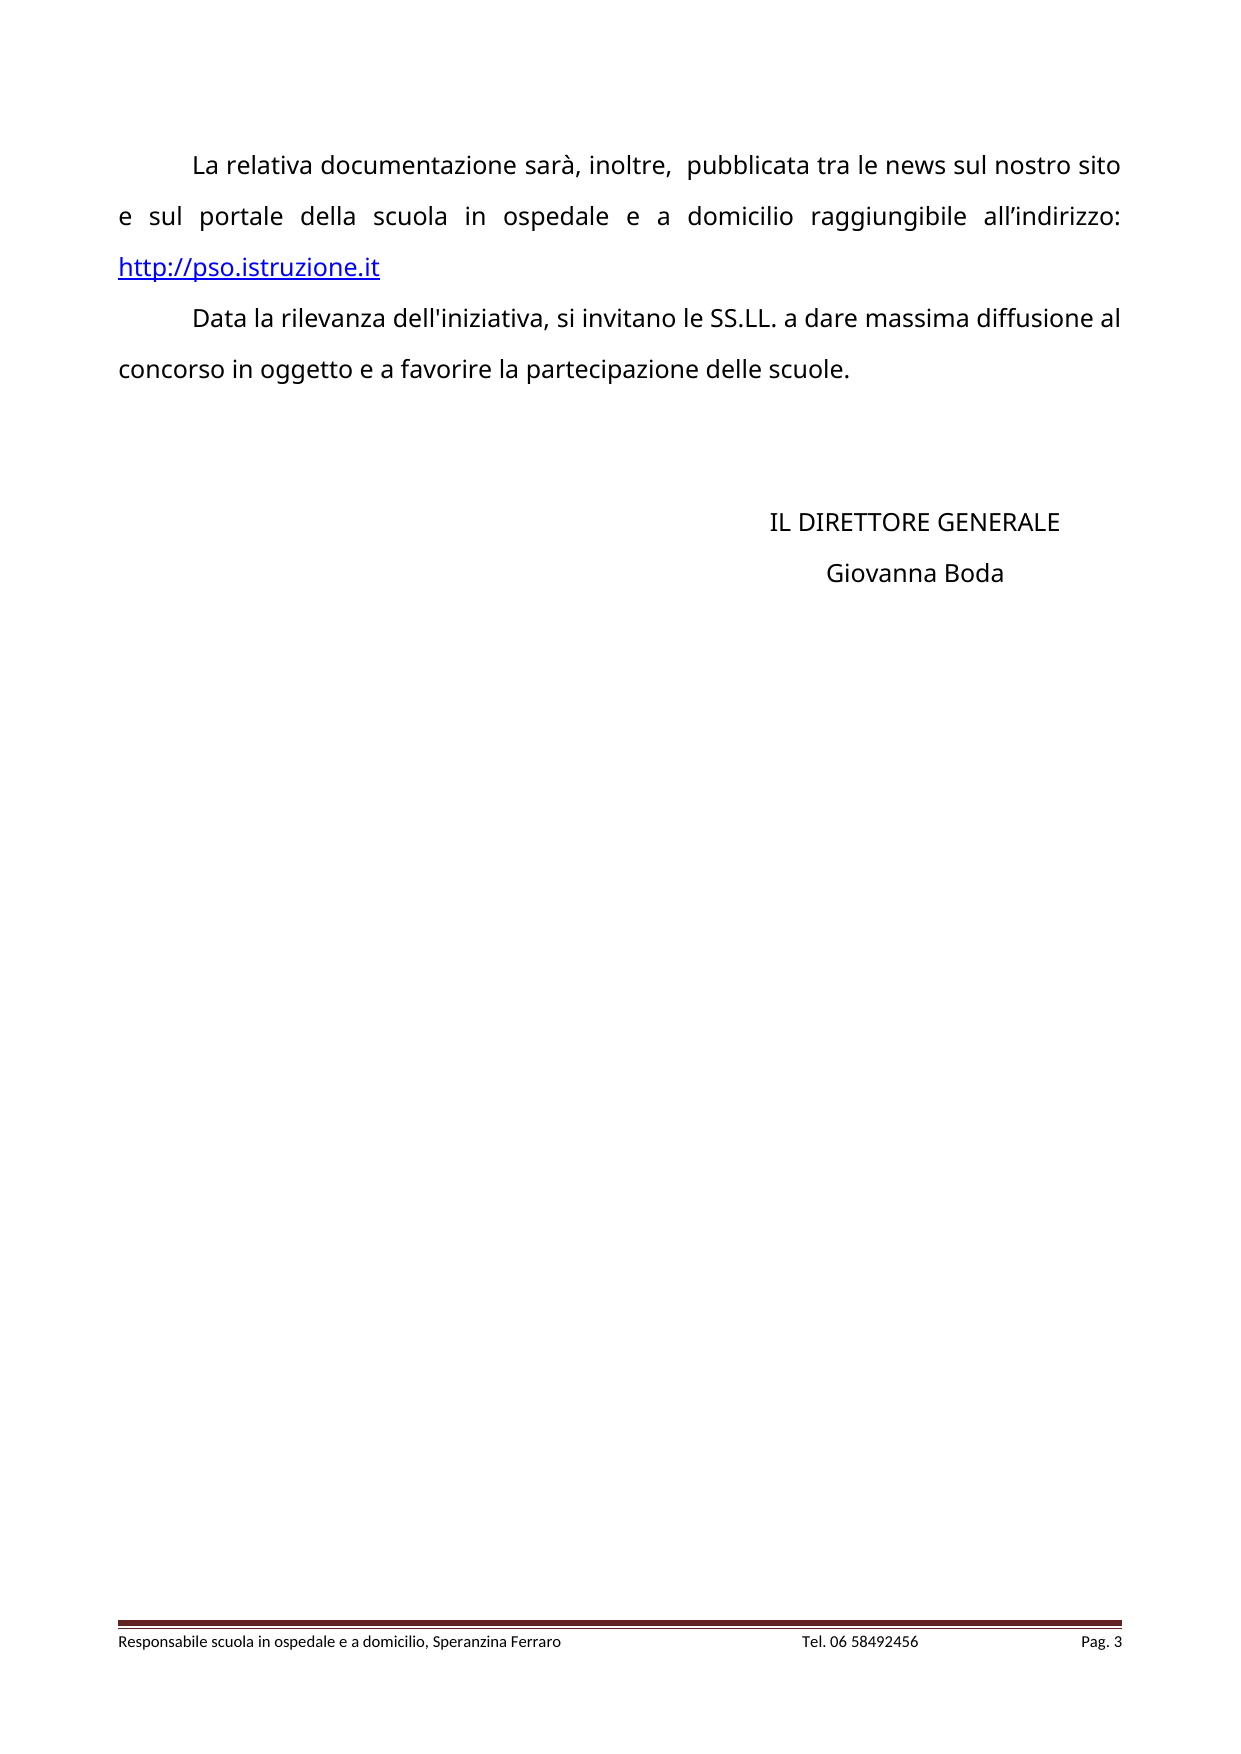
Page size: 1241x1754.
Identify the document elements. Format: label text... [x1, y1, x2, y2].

text La relativa documentazione sarà, inoltre, pubblicata tra le news sul nostro sito e sul portale della scuola in ospedale e a domicilio raggiungibile all’indirizzo: http://pso.istruzione.it [118, 148, 1122, 284]
text Data la rilevanza dell'iniziativa, si invitano le SS.LL. a dare massima diffusione al concorso in oggetto e a favorire la partecipazione delle scuole. [118, 301, 1122, 386]
text Giovanna Boda [634, 556, 1122, 590]
text IL DIRETTORE GENERALE [634, 505, 1122, 539]
